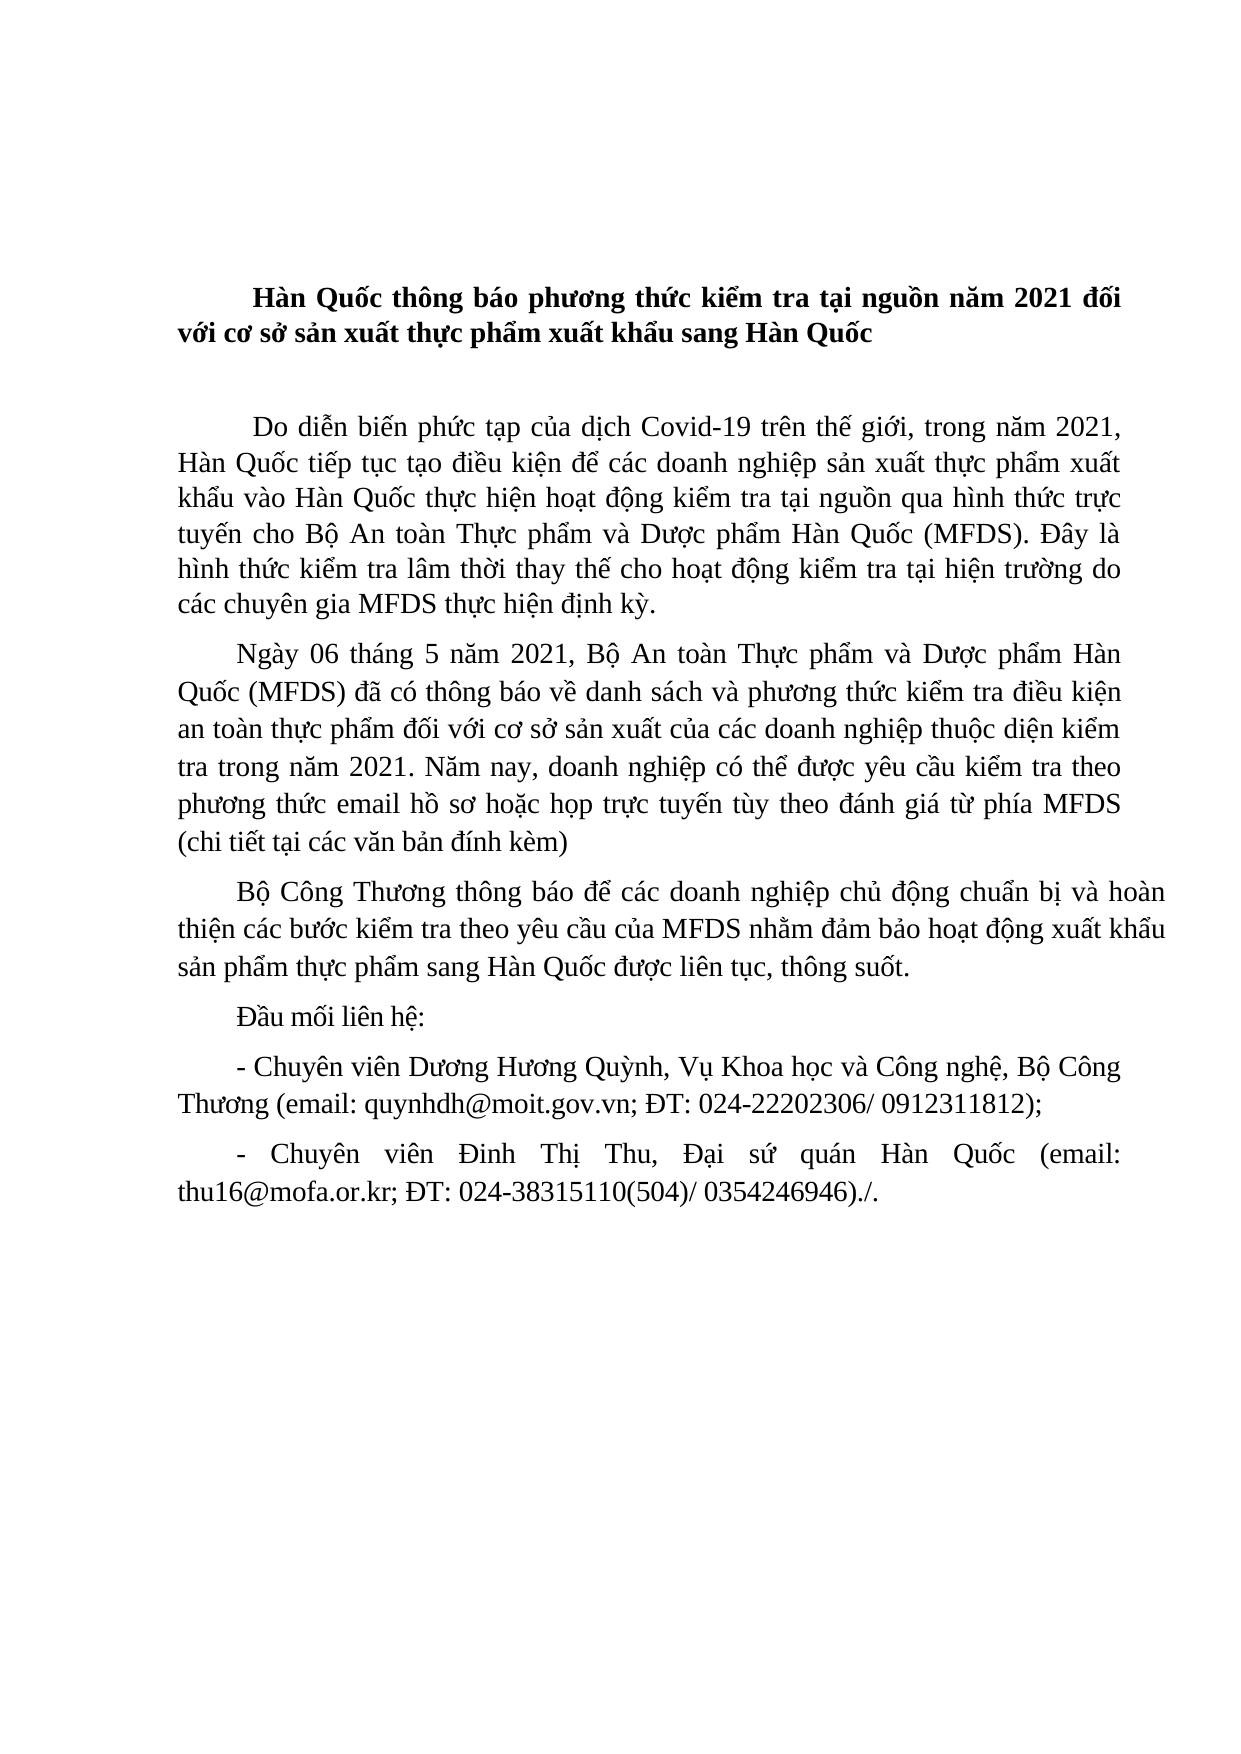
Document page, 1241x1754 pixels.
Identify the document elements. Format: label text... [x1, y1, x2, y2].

text - Chuyên viên Đinh Thị Thu, Đại sứ quán Hàn Quốc (email: thu16@mofa.or.kr; ĐT: 024-38315110(504)/ 0354246946)./. [177, 1133, 1122, 1208]
text Hàn Quốc thông báo phương thức kiểm tra tại nguồn năm 2021 đối với cơ sở sản xuất thực phẩm xuất khẩu sang Hàn Quốc [177, 279, 1122, 350]
text - Chuyên viên Dương Hương Quỳnh, Vụ Khoa học và Công nghệ, Bộ Công Thương (email: quynhdh@moit.gov.vn; ĐT: 024-22202306/ 0912311812); [177, 1046, 1122, 1121]
text Đầu mối liên hệ: [177, 996, 1166, 1033]
text Ngày 06 tháng 5 năm 2021, Bộ An toàn Thực phẩm và Dược phẩm Hàn Quốc (MFDS) đã có thông báo về danh sách và phương thức kiểm tra điều kiện an toàn thực phẩm đối với cơ sở sản xuất của các doanh nghiệp thuộc diện kiểm tra trong năm 2021. Năm nay, doanh nghiệp có thể được yêu cầu kiểm tra theo phương thức email hồ sơ hoặc họp trực tuyến tùy theo đánh giá từ phía MFDS (chi tiết tại các văn bản đính kèm) [177, 633, 1122, 858]
text Do diễn biến phức tạp của dịch Covid-19 trên thế giới, trong năm 2021, Hàn Quốc tiếp tục tạo điều kiện để các doanh nghiệp sản xuất thực phẩm xuất khẩu vào Hàn Quốc thực hiện hoạt động kiểm tra tại nguồn qua hình thức trực tuyến cho Bộ An toàn Thực phẩm và Dược phẩm Hàn Quốc (MFDS). Đây là hình thức kiểm tra lâm thời thay thế cho hoạt động kiểm tra tại hiện trường do các chuyên gia MFDS thực hiện định kỳ. [177, 408, 1122, 621]
text Bộ Công Thương thông báo để các doanh nghiệp chủ động chuẩn bị và hoàn thiện các bước kiểm tra theo yêu cầu của MFDS nhằm đảm bảo hoạt động xuất khẩu sản phẩm thực phẩm sang Hàn Quốc được liên tục, thông suốt. [177, 871, 1166, 983]
